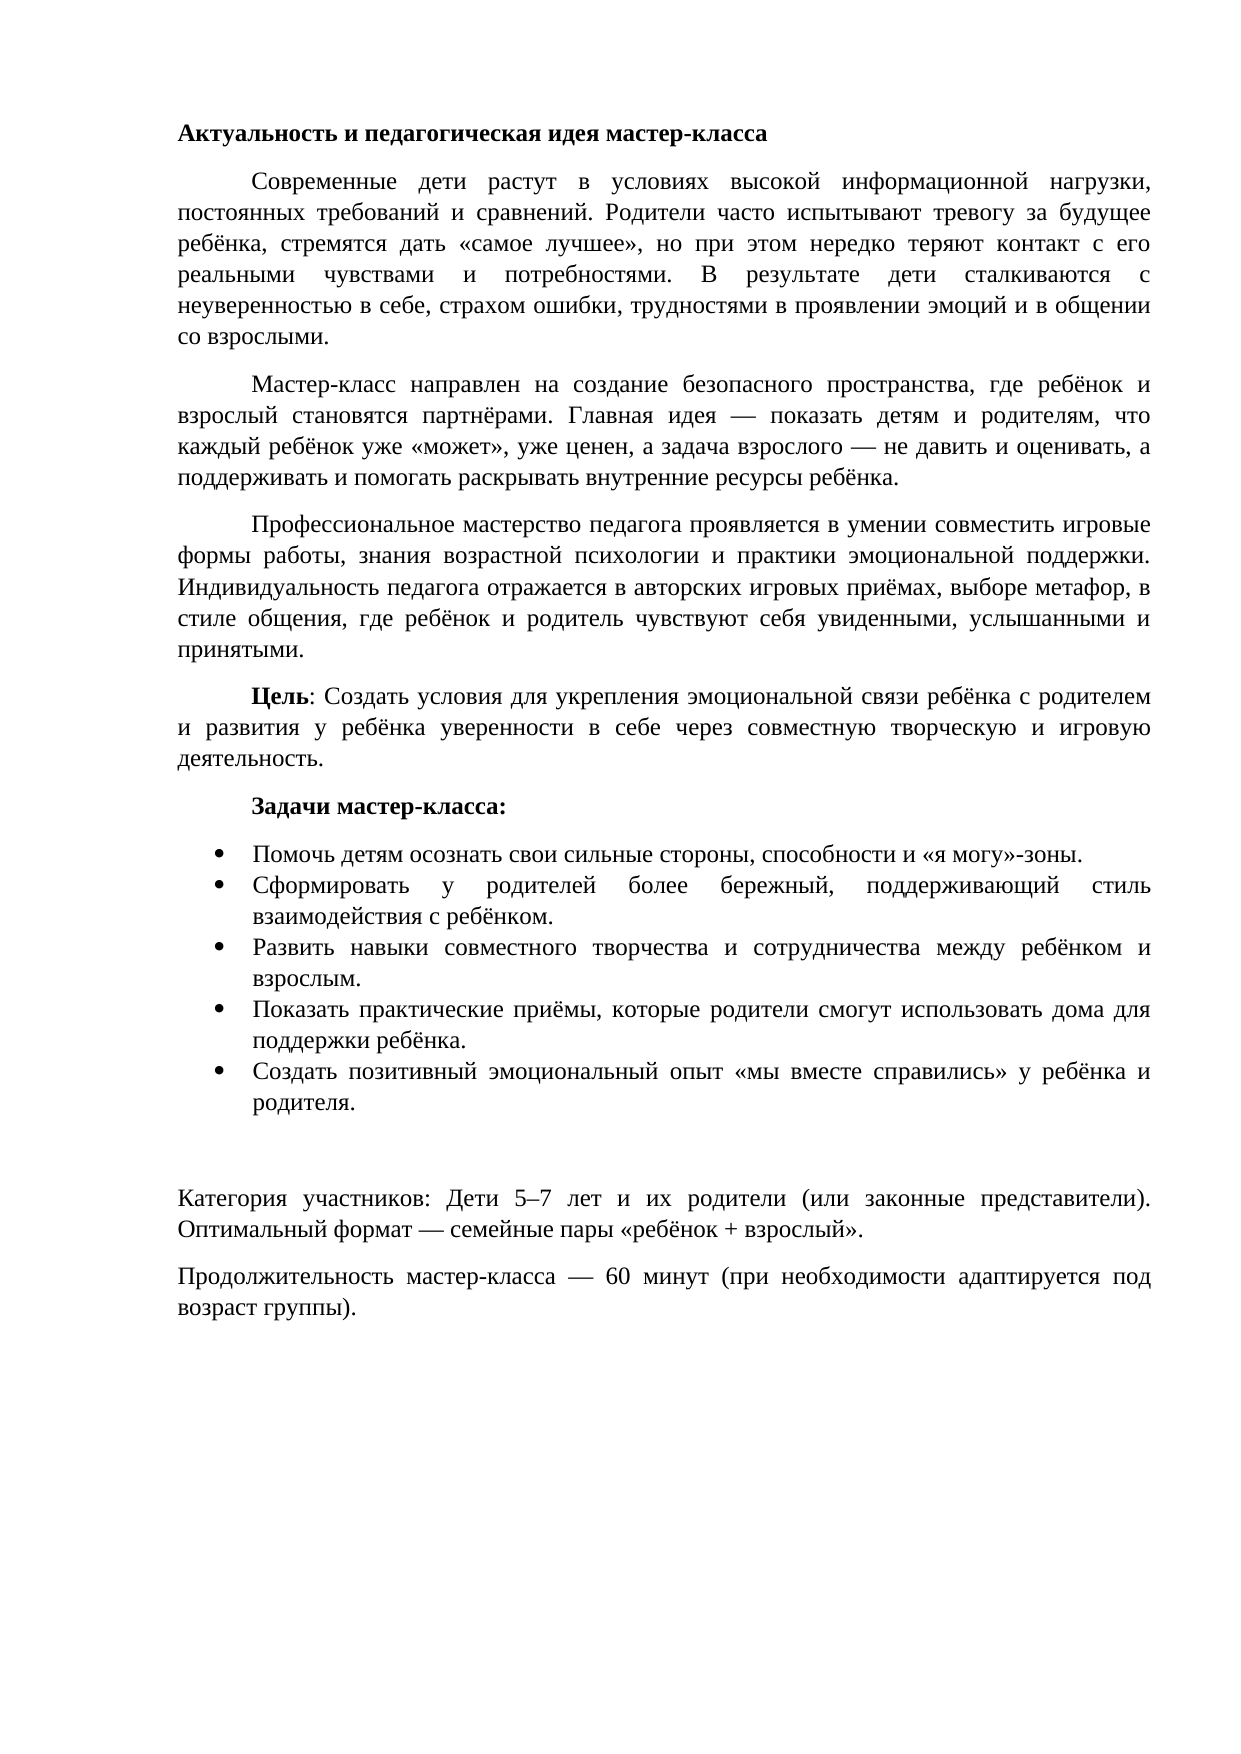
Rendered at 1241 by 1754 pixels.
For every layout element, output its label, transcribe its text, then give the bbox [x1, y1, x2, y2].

list Сформировать у родителей более бережный, поддерживающий стиль взаимодействия с ребёнком. [215, 870, 1152, 930]
list Показать практические приёмы, которые родители смогут использовать дома для поддержки ребёнка. [215, 994, 1152, 1054]
text Актуальность и педагогическая идея мастер-класса [177, 118, 1152, 147]
list Развить навыки совместного творчества и сотрудничества между ребёнком и взрослым. [215, 932, 1152, 992]
list Создать позитивный эмоциональный опыт «мы вместе справились» у ребёнка и родителя. [215, 1056, 1152, 1116]
list Помочь детям осознать свои сильные стороны, способности и «я могу»-зоны. [215, 839, 1152, 868]
text Задачи мастер-класса: [177, 791, 1152, 820]
text Категория участников: Дети 5–7 лет и их родители (или законные представители). Оптимальный формат — семейные пары «ребёнок + взрослый». [177, 1183, 1152, 1242]
text Мастер-класс направлен на создание безопасного пространства, где ребёнок и взрослый становятся партнёрами. Главная идея — показать детям и родителям, что каждый ребёнок уже «может», уже ценен, а задача взрослого — не давить и оценивать, а поддерживать и помогать раскрывать внутренние ресурсы ребёнка. [177, 369, 1152, 491]
text Продолжительность мастер-класса — 60 минут (при необходимости адаптируется под возраст группы). [177, 1261, 1152, 1321]
text Профессиональное мастерство педагога проявляется в умении совместить игровые формы работы, знания возрастной психологии и практики эмоциональной поддержки. Индивидуальность педагога отражается в авторских игровых приёмах, выборе метафор, в стиле общения, где ребёнок и родитель чувствуют себя увиденными, услышанными и принятыми. [177, 509, 1152, 662]
text Цель: Создать условия для укрепления эмоциональной связи ребёнка с родителем и развития у ребёнка уверенности в себе через совместную творческую и игровую деятельность. [177, 681, 1152, 772]
text Современные дети растут в условиях высокой информационной нагрузки, постоянных требований и сравнений. Родители часто испытывают тревогу за будущее ребёнка, стремятся дать «самое лучшее», но при этом нередко теряют контакт с его реальными чувствами и потребностями. В результате дети сталкиваются с неуверенностью в себе, страхом ошибки, трудностями в проявлении эмоций и в общении со взрослыми. [177, 166, 1152, 350]
